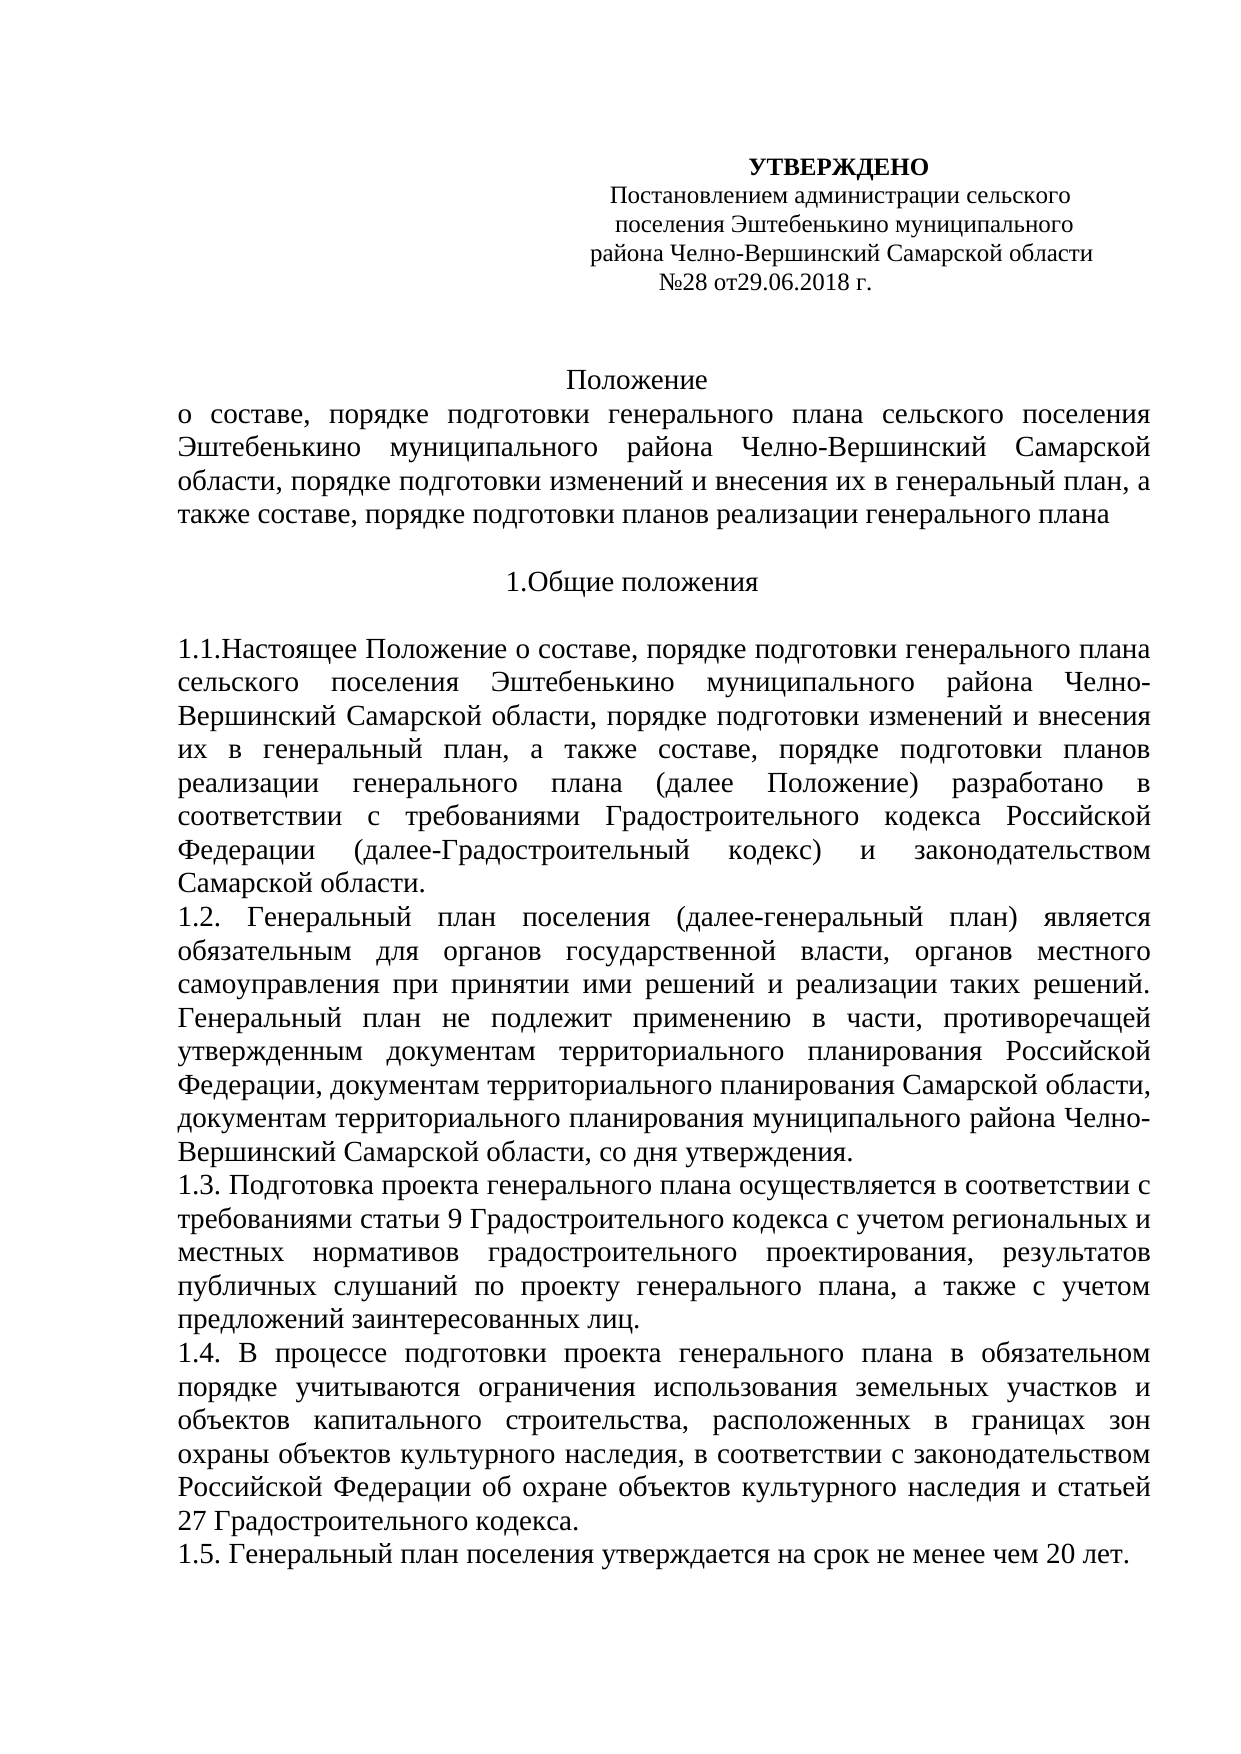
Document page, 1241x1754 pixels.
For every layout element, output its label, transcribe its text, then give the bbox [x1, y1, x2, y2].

text 1.5. Генеральный план поселения утверждается на срок не менее чем 20 лет. [177, 1536, 1152, 1570]
text 1.Общие положения [177, 564, 1152, 597]
text 1.3. Подготовка проекта генерального плана осуществляется в соответствии с требованиями статьи 9 Градостроительного кодекса с учетом региональных и местных нормативов градостроительного проектирования, результатов публичных слушаний по проекту генерального плана, а также с учетом предложений заинтересованных лиц. [177, 1167, 1152, 1335]
text о составе, порядке подготовки генерального плана сельского поселения Эштебенькино муниципального района Челно-Вершинский Самарской области, порядке подготовки изменений и внесения их в генеральный план, а также составе, порядке подготовки планов реализации генерального плана [177, 396, 1152, 530]
list поселения Эштебенькино муниципального [252, 209, 1152, 238]
text 1.2. Генеральный план поселения (далее-генеральный план) является обязательным для органов государственной власти, органов местного самоуправления при принятии ими решений и реализации таких решений. Генеральный план не подлежит применению в части, противоречащей утвержденным документам территориального планирования Российской Федерации, документам территориального планирования Самарской области, документам территориального планирования муниципального района Челно-Вершинский Самарской области, со дня утверждения. [177, 899, 1152, 1167]
text 1.1.Настоящее Положение о составе, порядке подготовки генерального плана сельского поселения Эштебенькино муниципального района Челно-Вершинский Самарской области, порядке подготовки изменений и внесения их в генеральный план, а также составе, порядке подготовки планов реализации генерального плана (далее Положение) разработано в соответствии с требованиями Градостроительного кодекса Российской Федерации (далее-Градостроительный кодекс) и законодательством Самарской области. [177, 631, 1152, 899]
text 1.4. В процессе подготовки проекта генерального плана в обязательном порядке учитываются ограничения использования земельных участков и объектов капитального строительства, расположенных в границах зон охраны объектов культурного наследия, в соответствии с законодательством Российской Федерации об охране объектов культурного наследия и статьей 27 Градостроительного кодекса. [177, 1335, 1152, 1536]
list Постановлением администрации сельского [252, 180, 1152, 209]
list Положение [252, 362, 1152, 396]
list УТВЕРЖДЕНО [252, 152, 1152, 180]
list района Челно-Вершинский Самарской области [252, 238, 1152, 267]
list №28 от29.06.2018 г. [252, 267, 1152, 295]
